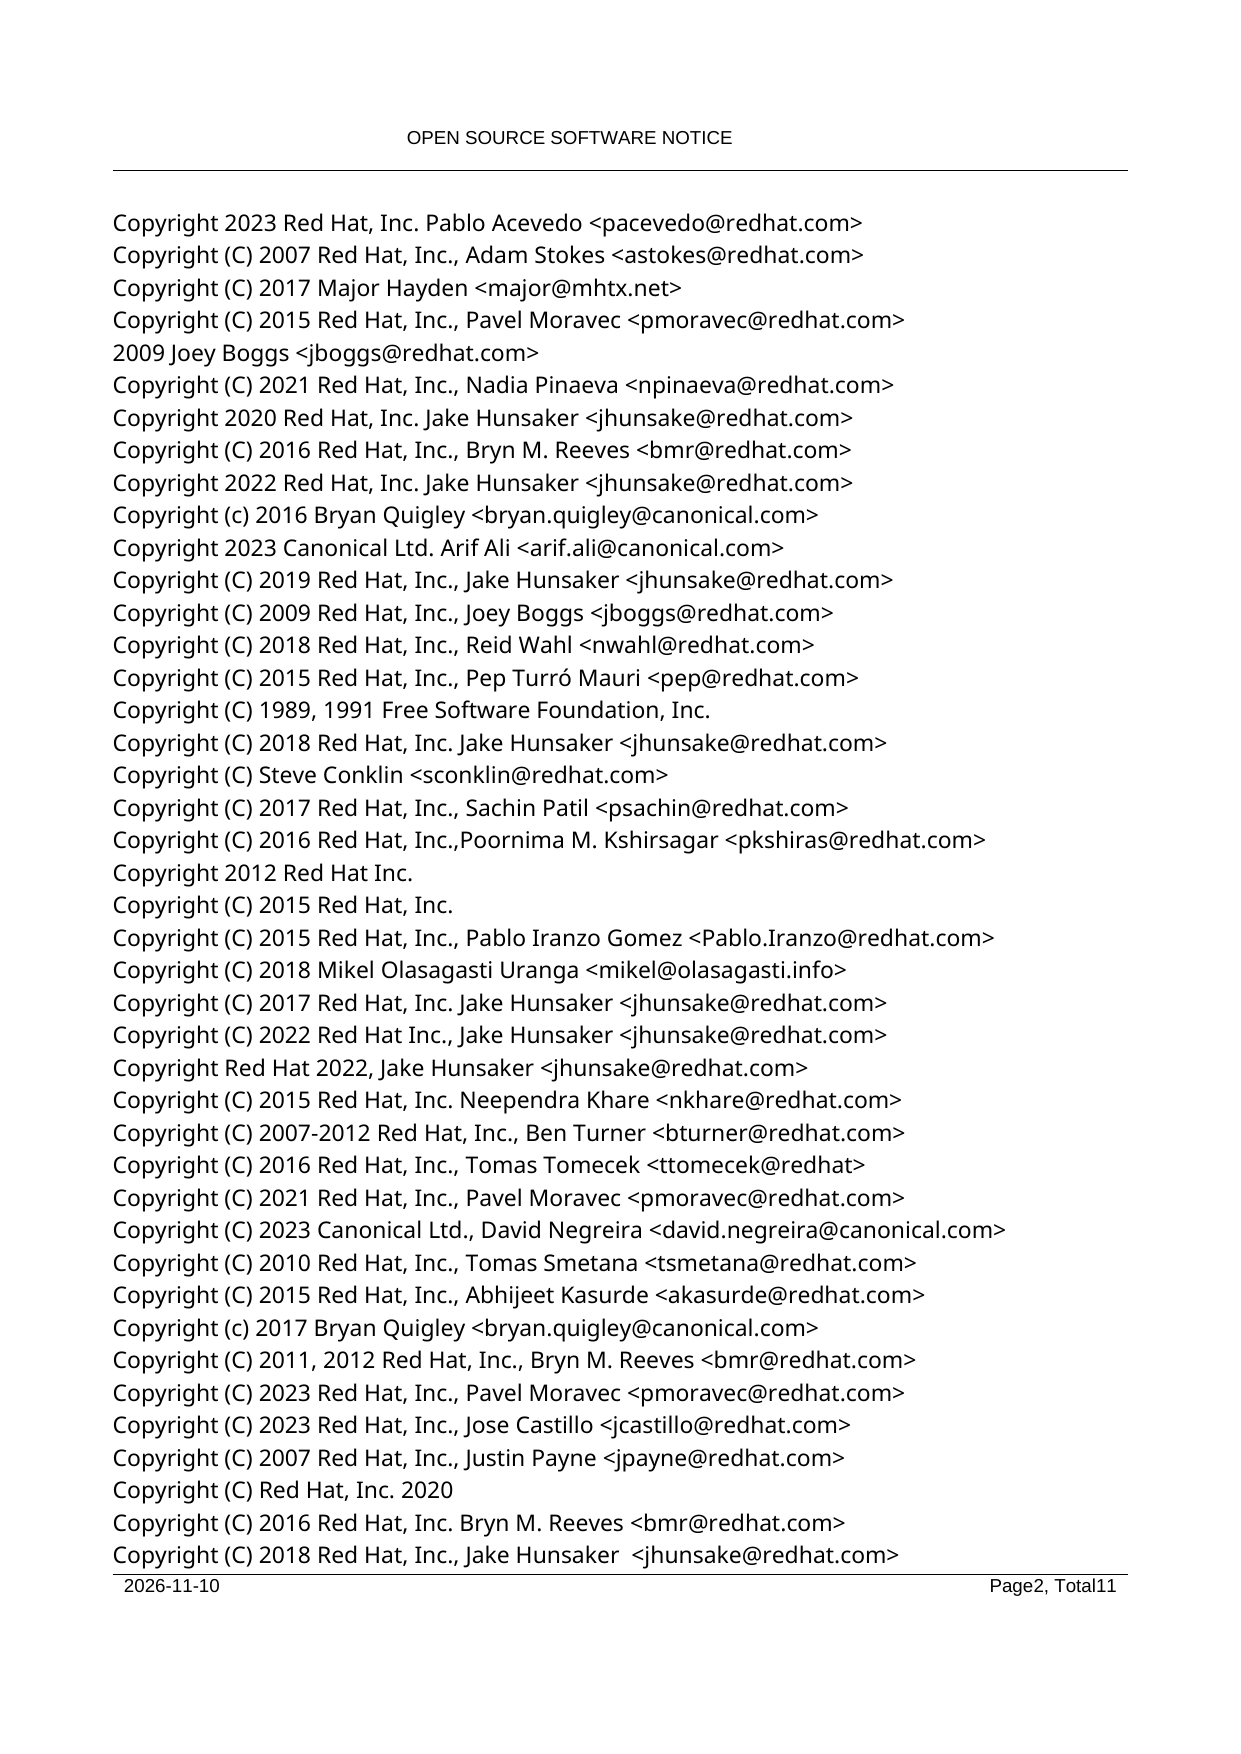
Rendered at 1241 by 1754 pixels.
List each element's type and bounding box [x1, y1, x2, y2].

text [112, 206, 1128, 1571]
